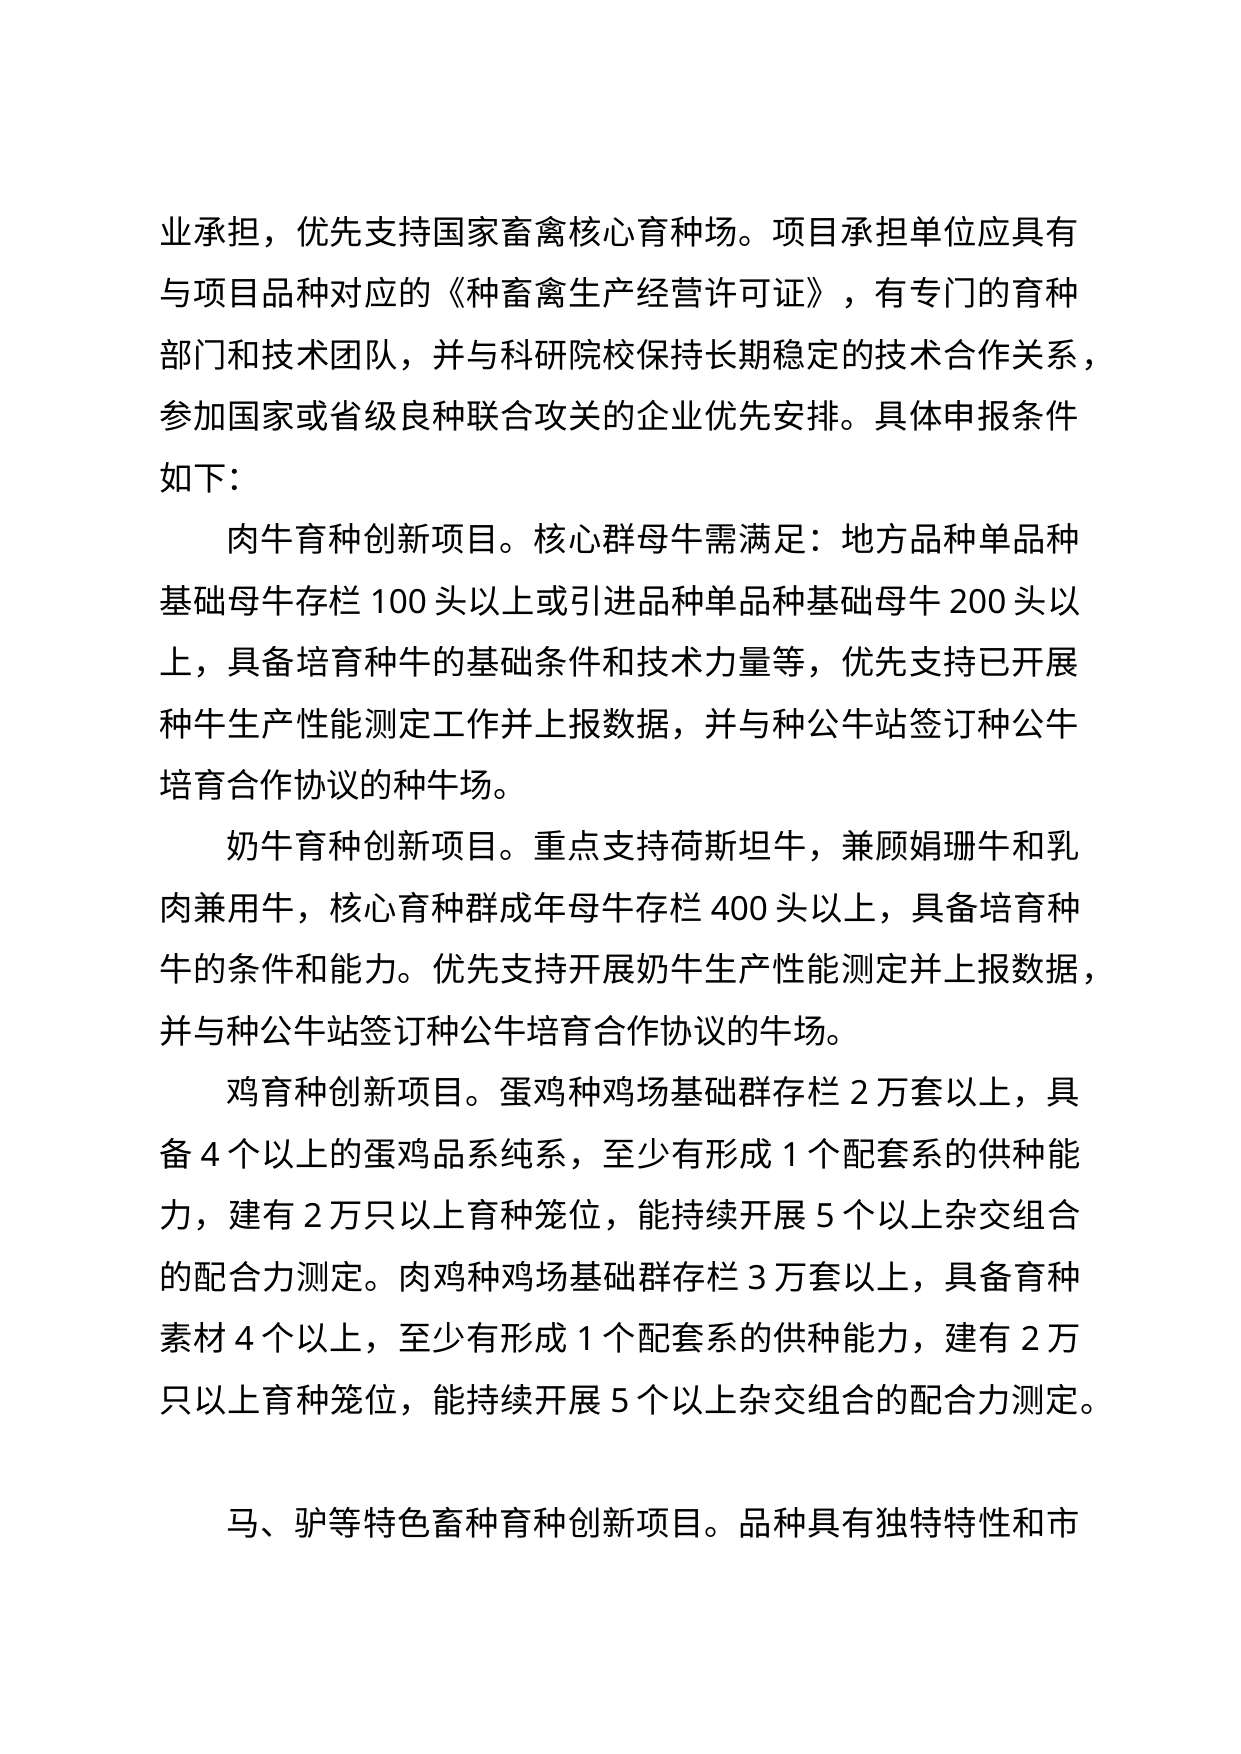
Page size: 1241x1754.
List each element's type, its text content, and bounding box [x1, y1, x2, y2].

text 鸡育种创新项目。蛋鸡种鸡场基础群存栏2万套以上，具备4个以上的蛋鸡品系纯系，至少有形成1个配套系的供种能力，建有2万只以上育种笼位，能持续开展5个以上杂交组合的配合力测定。肉鸡种鸡场基础群存栏3万套以上，具备育种素材4个以上，至少有形成1个配套系的供种能力，建有2万只以上育种笼位，能持续开展5个以上杂交组合的配合力测定。 [159, 1056, 1081, 1486]
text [159, 195, 1081, 502]
text 奶牛育种创新项目。重点支持荷斯坦牛，兼顾娟珊牛和乳肉兼用牛，核心育种群成年母牛存栏400头以上，具备培育种牛的条件和能力。优先支持开展奶牛生产性能测定并上报数据，并与种公牛站签订种公牛培育合作协议的牛场。 [159, 810, 1081, 1056]
text 肉牛育种创新项目。核心群母牛需满足：地方品种单品种基础母牛存栏100头以上或引进品种单品种基础母牛200头以上，具备培育种牛的基础条件和技术力量等，优先支持已开展种牛生产性能测定工作并上报数据，并与种公牛站签订种公牛培育合作协议的种牛场。 [159, 502, 1081, 810]
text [159, 1486, 1081, 1547]
